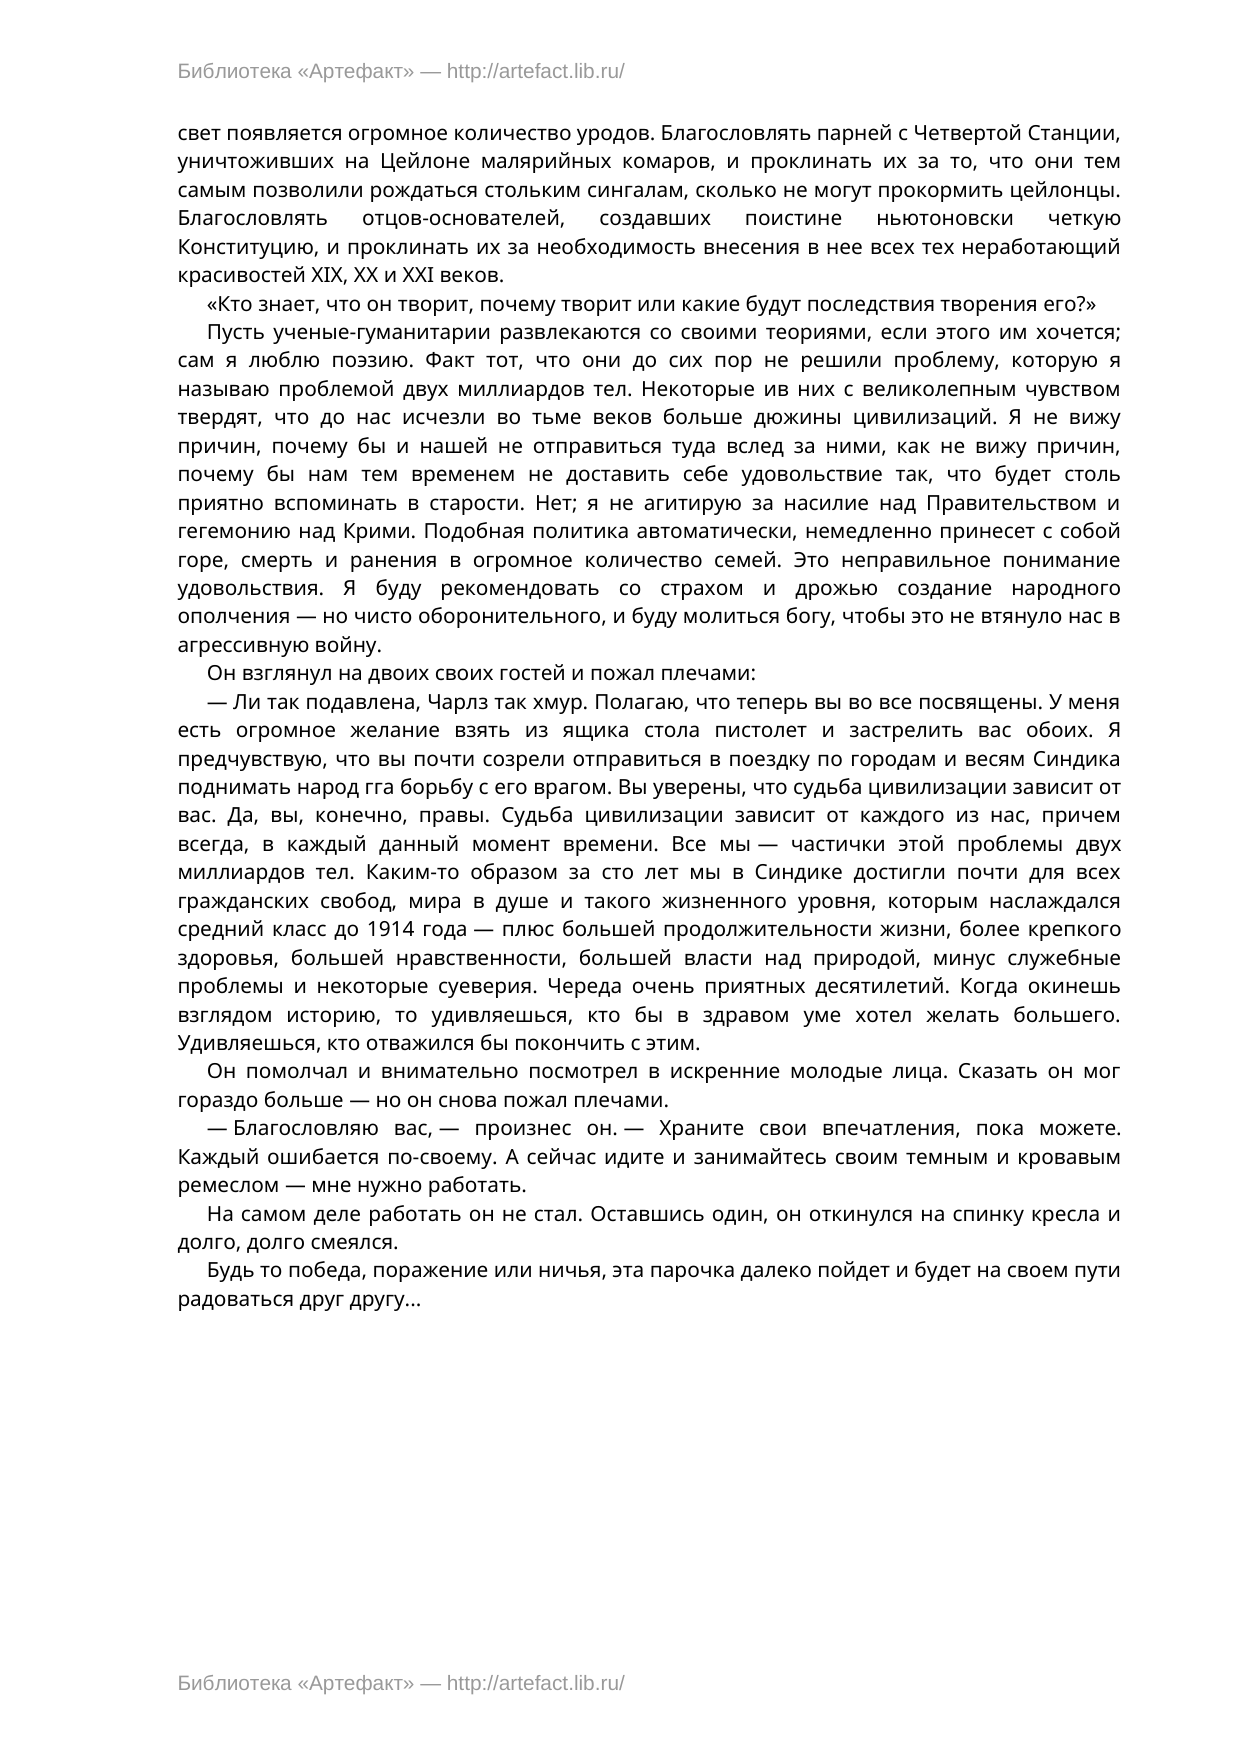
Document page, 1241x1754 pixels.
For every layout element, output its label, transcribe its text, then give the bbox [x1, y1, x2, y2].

text — Благословляю вас, — произнес он. — Храните свои впечатления, пока можете. Каждый ошибается по-своему. А сейчас идите и занимайтесь своим темным и кровавым ремеслом — мне нужно работать. [177, 1113, 1122, 1199]
text На самом деле работать он не стал. Оставшись один, он откинулся на спинку кресла и долго, долго смеялся. [177, 1199, 1122, 1256]
text Будь то победа, поражение или ничья, эта парочка далеко пойдет и будет на своем пути радоваться друг другу... [177, 1256, 1122, 1312]
text «Кто знает, что он творит, почему творит или какие будут последствия творения его?» [177, 289, 1122, 317]
text Пусть ученые-гуманитарии развлекаются со своими теориями, если этого им хочется; сам я люблю поэзию. Факт тот, что они до сих пор не решили проблему, которую я называю проблемой двух миллиардов тел. Некоторые ив них с великолепным чувством твердят, что до нас исчезли во тьме веков больше дюжины цивилизаций. Я не вижу причин, почему бы и нашей не отправиться туда вслед за ними, как не вижу причин, почему бы нам тем временем не доставить себе удовольствие так, что будет столь приятно вспоминать в старости. Нет; я не агитирую за насилие над Правительством и гегемонию над Крими. Подобная политика автоматически, немедленно принесет с собой горе, смерть и ранения в огромное количество семей. Это неправильное понимание удовольствия. Я буду рекомендовать со страхом и дрожью создание народного ополчения — но чисто оборонительного, и буду молиться богу, чтобы это не втянуло нас в агрессивную войну. [177, 317, 1122, 658]
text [177, 118, 1122, 289]
text Он взглянул на двоих своих гостей и пожал плечами: [177, 658, 1122, 687]
text — Ли так подавлена, Чарлз так хмур. Полагаю, что теперь вы во все посвящены. У меня есть огромное желание взять из ящика стола пистолет и застрелить вас обоих. Я предчувствую, что вы почти созрели отправиться в поездку по городам и весям Синдика поднимать народ гга борьбу с его врагом. Вы уверены, что судьба цивилизации зависит от вас. Да, вы, конечно, правы. Судьба цивилизации зависит от каждого из нас, причем всегда, в каждый данный момент времени. Все мы — частички этой проблемы двух миллиардов тел. Каким-то образом за сто лет мы в Синдике достигли почти для всех гражданских свобод, мира в душе и такого жизненного уровня, которым наслаждался средний класс до 1914 года — плюс большей продолжительности жизни, более крепкого здоровья, большей нравственности, большей власти над природой, минус служебные проблемы и некоторые суеверия. Череда очень приятных десятилетий. Когда окинешь взглядом историю, то удивляешься, кто бы в здравом уме хотел желать большего. Удивляешься, кто отважился бы покончить с этим. [177, 687, 1122, 1057]
text Он помолчал и внимательно посмотрел в искренние молодые лица. Сказать он мог гораздо больше — но он снова пожал плечами. [177, 1057, 1122, 1113]
